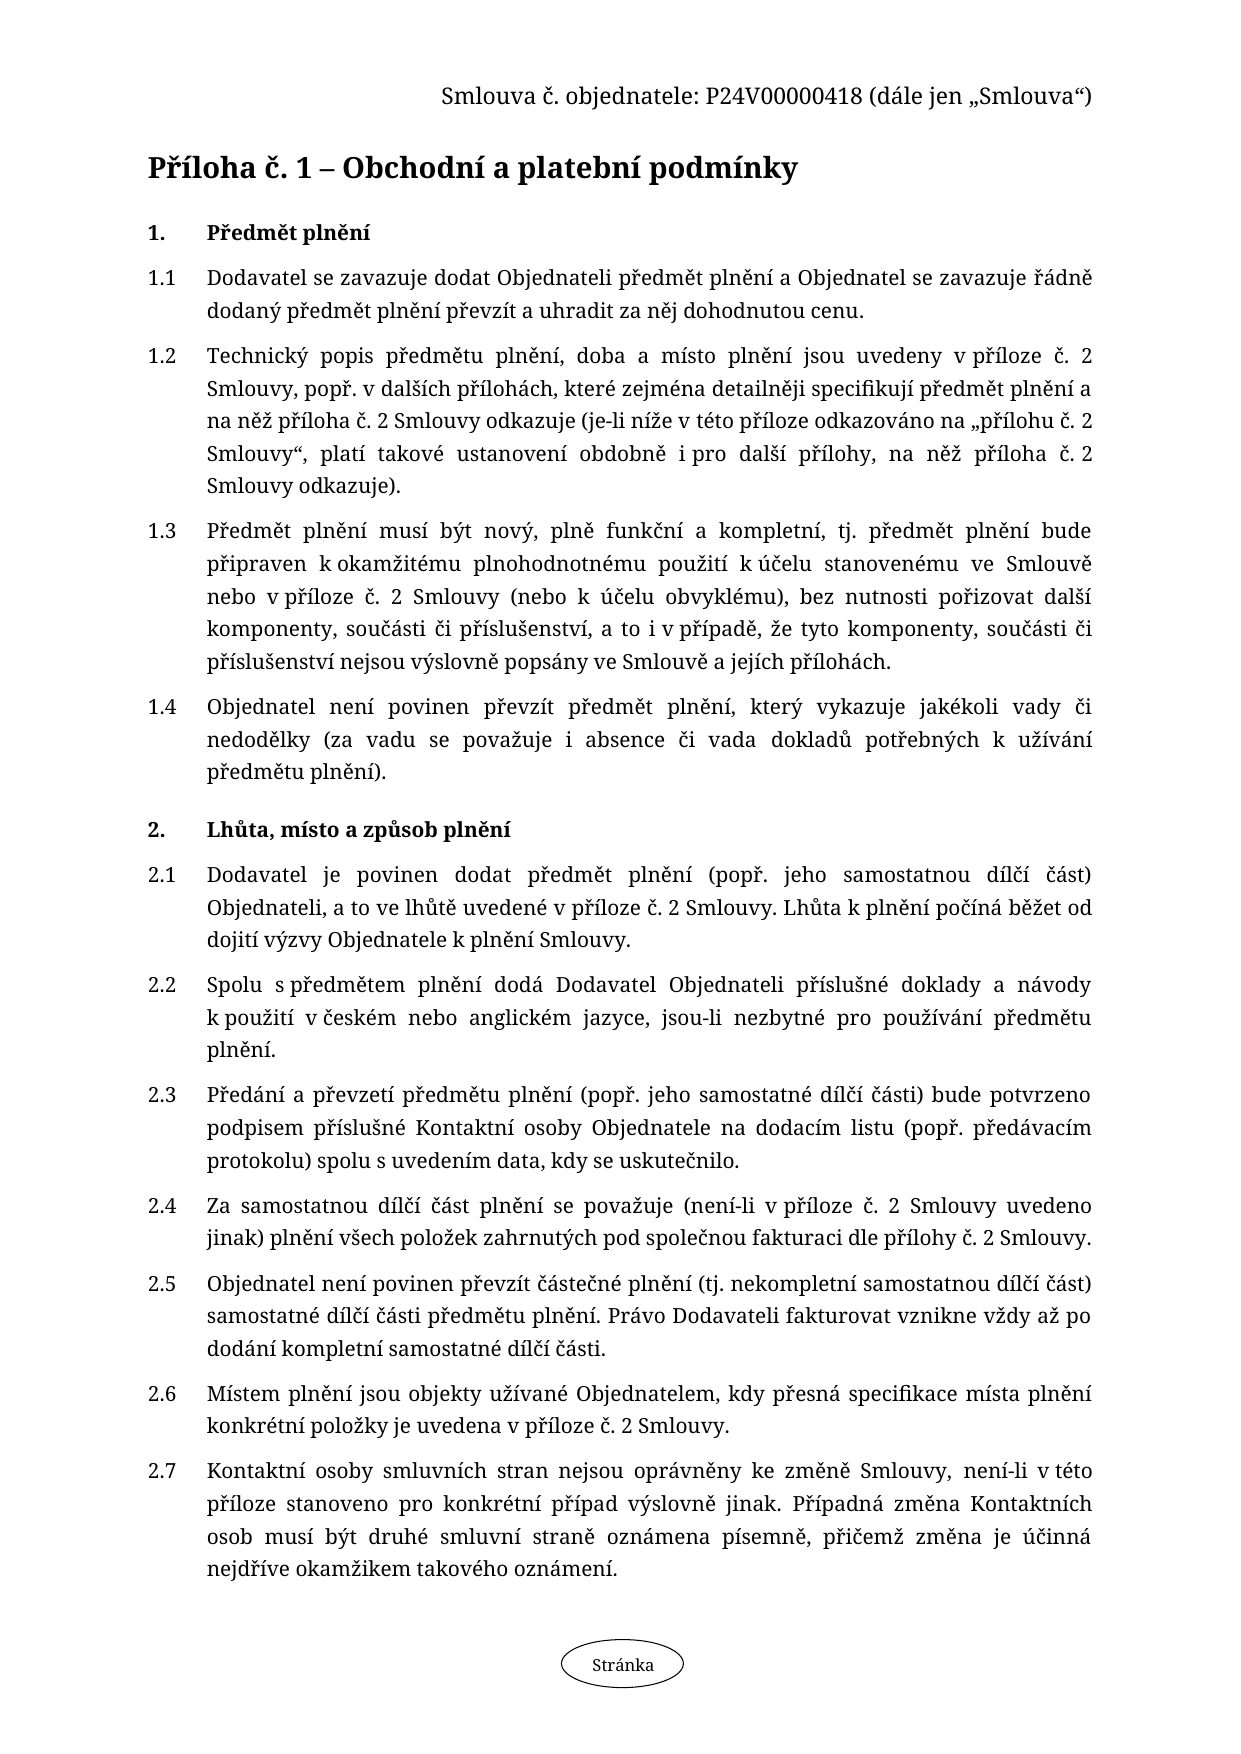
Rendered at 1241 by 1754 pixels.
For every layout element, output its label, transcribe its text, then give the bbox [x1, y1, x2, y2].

list Za samostatnou dílčí část plnění se považuje (není-li v příloze č. 2 Smlouvy uvedeno jinak) plnění všech položek zahrnutých pod společnou fakturaci dle přílohy č. 2 Smlouvy. [148, 1191, 1093, 1252]
list Předmět plnění musí být nový, plně funkční a kompletní, tj. předmět plnění bude připraven k okamžitému plnohodnotnému použití k účelu stanovenému ve Smlouvě nebo v příloze č. 2 Smlouvy (nebo k účelu obvyklému), bez nutnosti pořizovat další komponenty, součásti či příslušenství, a to i v případě, že tyto komponenty, součásti či příslušenství nejsou výslovně popsány ve Smlouvě a jejích přílohách. [148, 517, 1093, 675]
list Předání a převzetí předmětu plnění (popř. jeho samostatné dílčí části) bude potvrzeno podpisem příslušné Kontaktní osoby Objednatele na dodacím listu (popř. předávacím protokolu) spolu s uvedením data, kdy se uskutečnilo. [148, 1081, 1093, 1174]
list Kontaktní osoby smluvních stran nejsou oprávněny ke změně Smlouvy, není-li v této příloze stanoveno pro konkrétní případ výslovně jinak. Případná změna Kontaktních osob musí být druhé smluvní straně oznámena písemně, přičemž změna je účinná nejdříve okamžikem takového oznámení. [148, 1457, 1093, 1583]
list Předmět plnění [148, 218, 1093, 247]
list Objednatel není povinen převzít částečné plnění (tj. nekompletní samostatnou dílčí část) samostatné dílčí části předmětu plnění. Právo Dodavateli fakturovat vznikne vždy až po dodání kompletní samostatné dílčí části. [148, 1269, 1093, 1362]
text Příloha č. 1 – Obchodní a platební podmínky [148, 148, 1093, 187]
list Spolu s předmětem plnění dodá Dodavatel Objednateli příslušné doklady a návody k použití v českém nebo anglickém jazyce, jsou-li nezbytné pro používání předmětu plnění. [148, 970, 1093, 1064]
list Dodavatel se zavazuje dodat Objednateli předmět plnění a Objednatel se zavazuje řádně dodaný předmět plnění převzít a uhradit za něj dohodnutou cenu. [148, 263, 1093, 324]
list Dodavatel je povinen dodat předmět plnění (popř. jeho samostatnou dílčí část) Objednateli, a to ve lhůtě uvedené v příloze č. 2 Smlouvy. Lhůta k plnění počíná běžet od dojití výzvy Objednatele k plnění Smlouvy. [148, 860, 1093, 954]
list Lhůta, místo a způsob plnění [148, 815, 1093, 843]
list Objednatel není povinen převzít předmět plnění, který vykazuje jakékoli vady či nedodělky (za vadu se považuje i absence či vada dokladů potřebných k užívání předmětu plnění). [148, 692, 1093, 786]
list Technický popis předmětu plnění, doba a místo plnění jsou uvedeny v příloze č. 2 Smlouvy, popř. v dalších přílohách, které zejména detailněji specifikují předmět plnění a na něž příloha č. 2 Smlouvy odkazuje (je-li níže v této příloze odkazováno na „přílohu č. 2 Smlouvy“, platí takové ustanovení obdobně i pro další přílohy, na něž příloha č. 2 Smlouvy odkazuje). [148, 341, 1093, 500]
list Místem plnění jsou objekty užívané Objednatelem, kdy přesná specifikace místa plnění konkrétní položky je uvedena v příloze č. 2 Smlouvy. [148, 1379, 1093, 1440]
